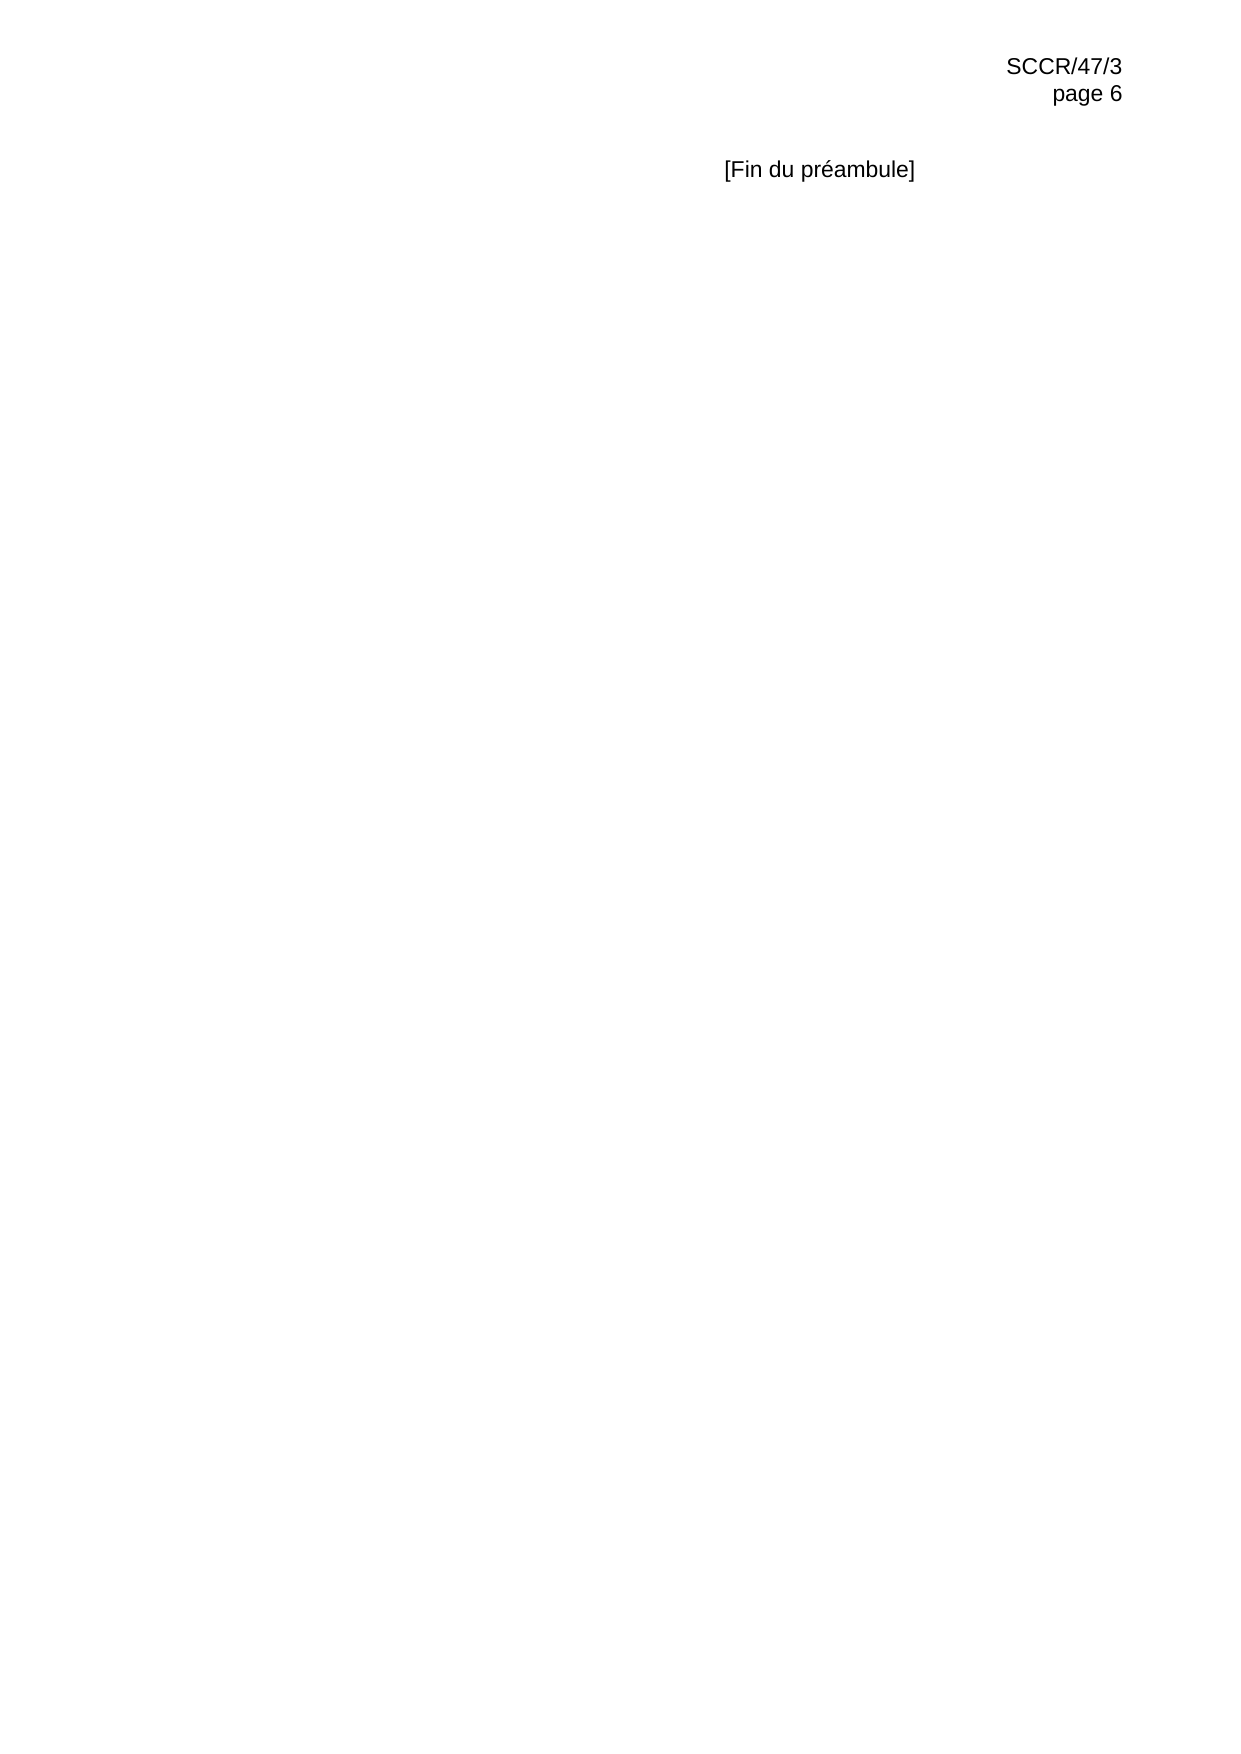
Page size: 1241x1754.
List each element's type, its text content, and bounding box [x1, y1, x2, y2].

text [Fin du préambule] [724, 156, 1122, 182]
